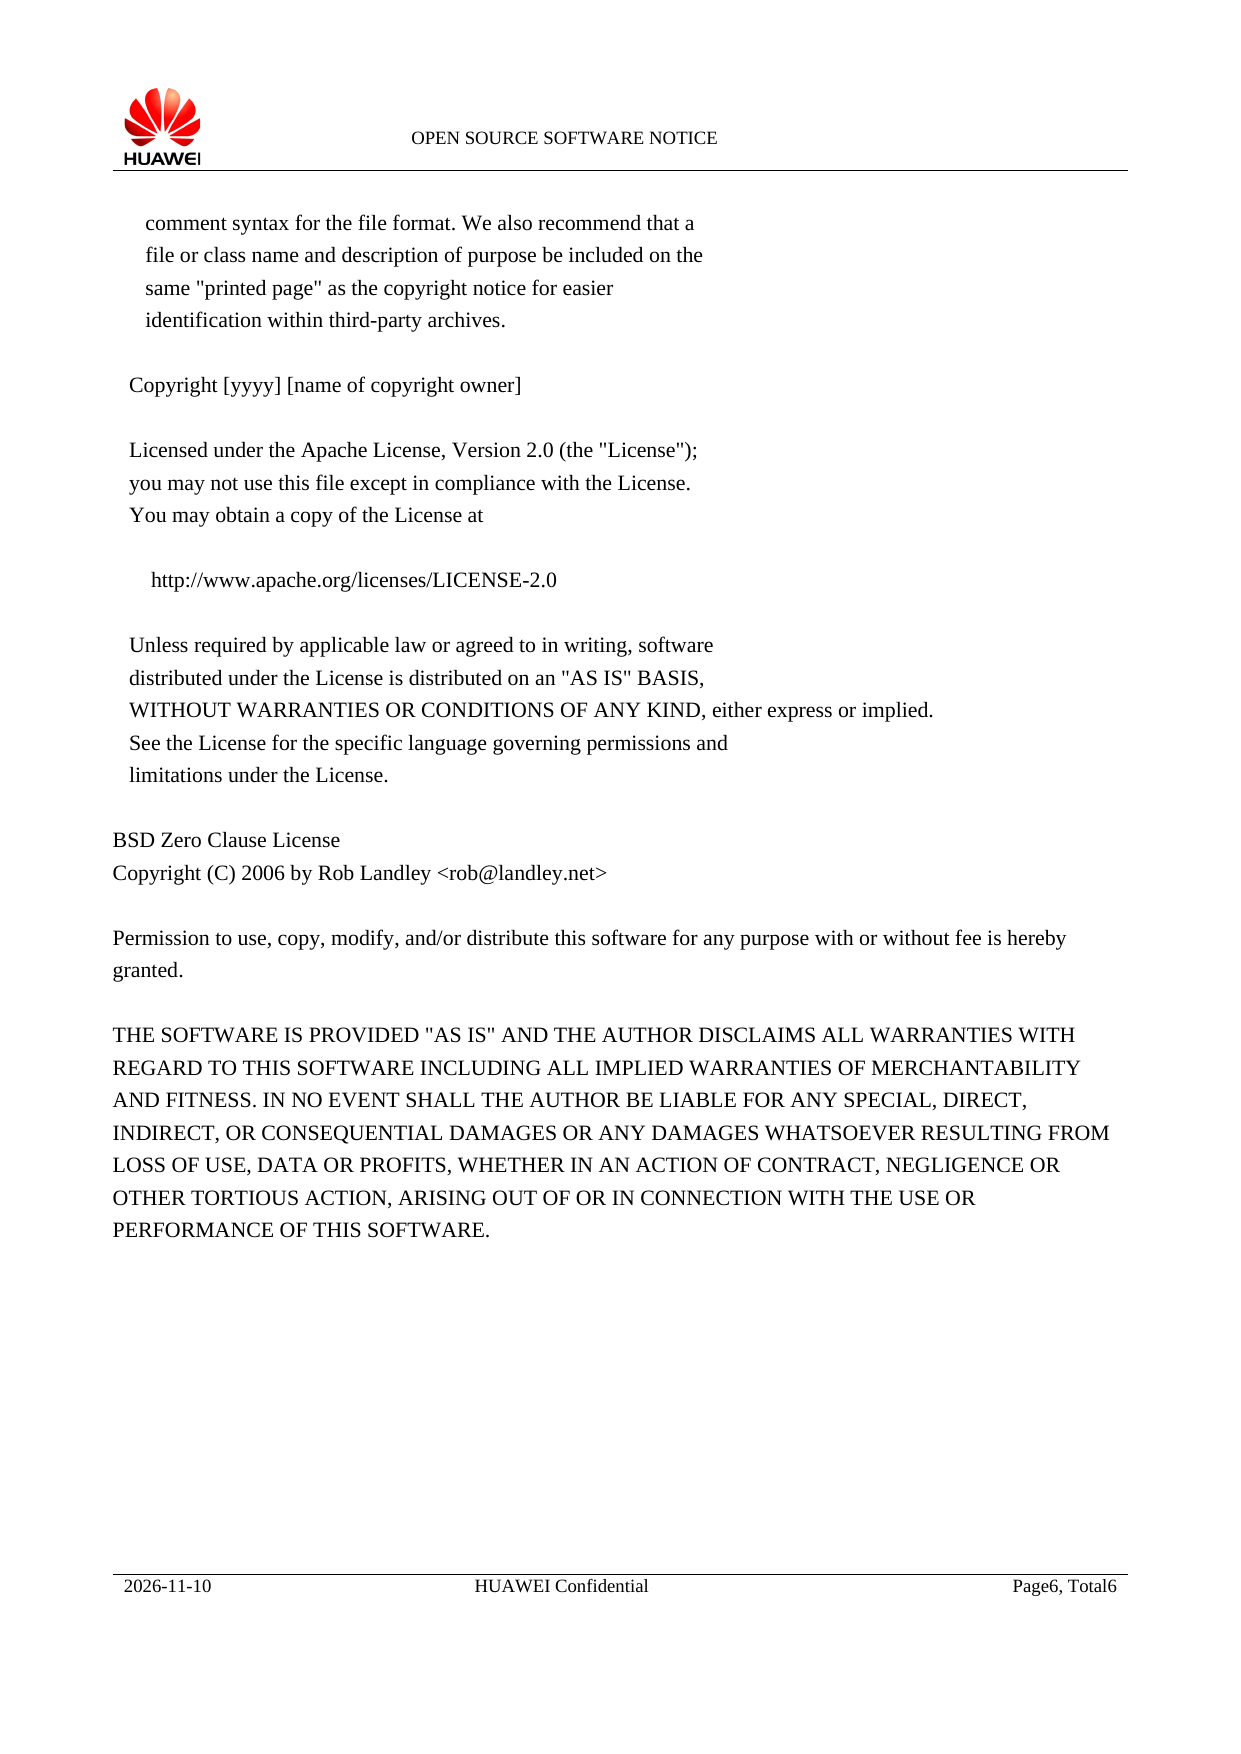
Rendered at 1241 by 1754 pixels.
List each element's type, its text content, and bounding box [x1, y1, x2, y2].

picture [124, 88, 201, 165]
